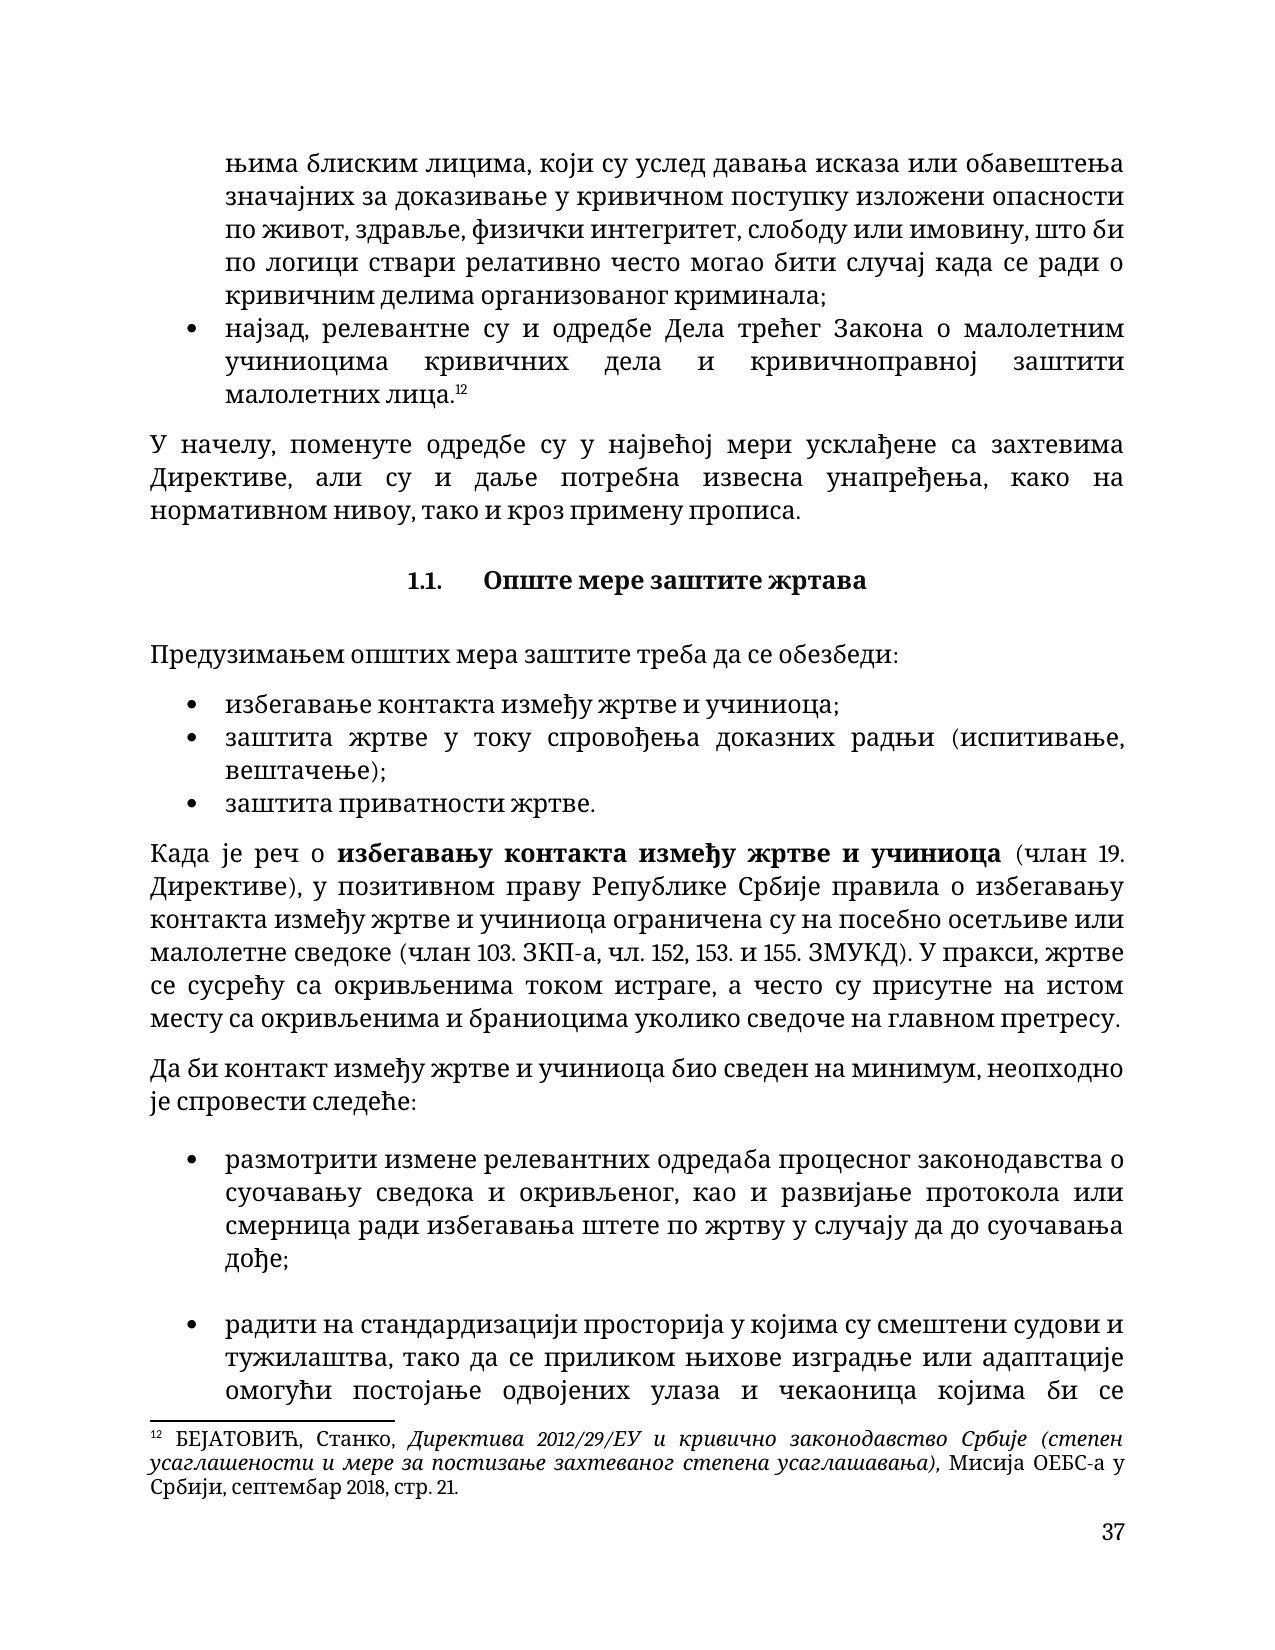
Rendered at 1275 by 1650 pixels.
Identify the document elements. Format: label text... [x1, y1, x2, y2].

list заштита приватности жртве. [187, 790, 1125, 819]
text Предузимањем општих мера заштите треба да се обезбеди: [150, 641, 1125, 670]
list заштита жртве у току спровођења доказних радњи (испитивање, вештачење); [187, 724, 1125, 786]
subtitle Опште мере заштите жртава [150, 567, 1125, 596]
text Да би контакт између жртве и учиниоца био сведен на минимум, неопходно је спровести следеће: [150, 1054, 1125, 1116]
list најзад, релевантне су и одредбе Дела трећег Закона о малолетним учиниоцима кривичних дела и кривичноправној заштити малолетних лица. [187, 315, 1125, 410]
list избегавање контакта између жртве и учиниоца; [187, 691, 1125, 720]
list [187, 150, 1125, 311]
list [187, 1311, 1125, 1405]
text Када је реч о избегавању контакта између жртве и учиниоца (члан 19. Директиве), у позитивном праву Републике Србије правила о избегавању контакта између жртве и учиниоца ограничена су на посебно осетљиве или малолетне сведоке (члан 103. ЗКП-а, чл. 152, 153. и 155. ЗМУКД). У пракси, жртве се сусрећу са окривљенима током истраге, а често су присутне на истом месту са окривљенима и браниоцима уколико сведоче на главном претресу. [150, 840, 1125, 1033]
text У начелу, поменуте одредбе су у највећој мери усклађене са захтевима Директиве, али су и даље потребна извесна унапређења, како на нормативном нивоу, тако и кроз примену прописа. [150, 431, 1125, 526]
list размотрити измене релевантних одредаба процесног законодавства о суочавању сведока и окривљеног, као и развијање протокола или смерница ради избегавања штете по жртву у случају да до суочавања дође; [187, 1146, 1125, 1273]
